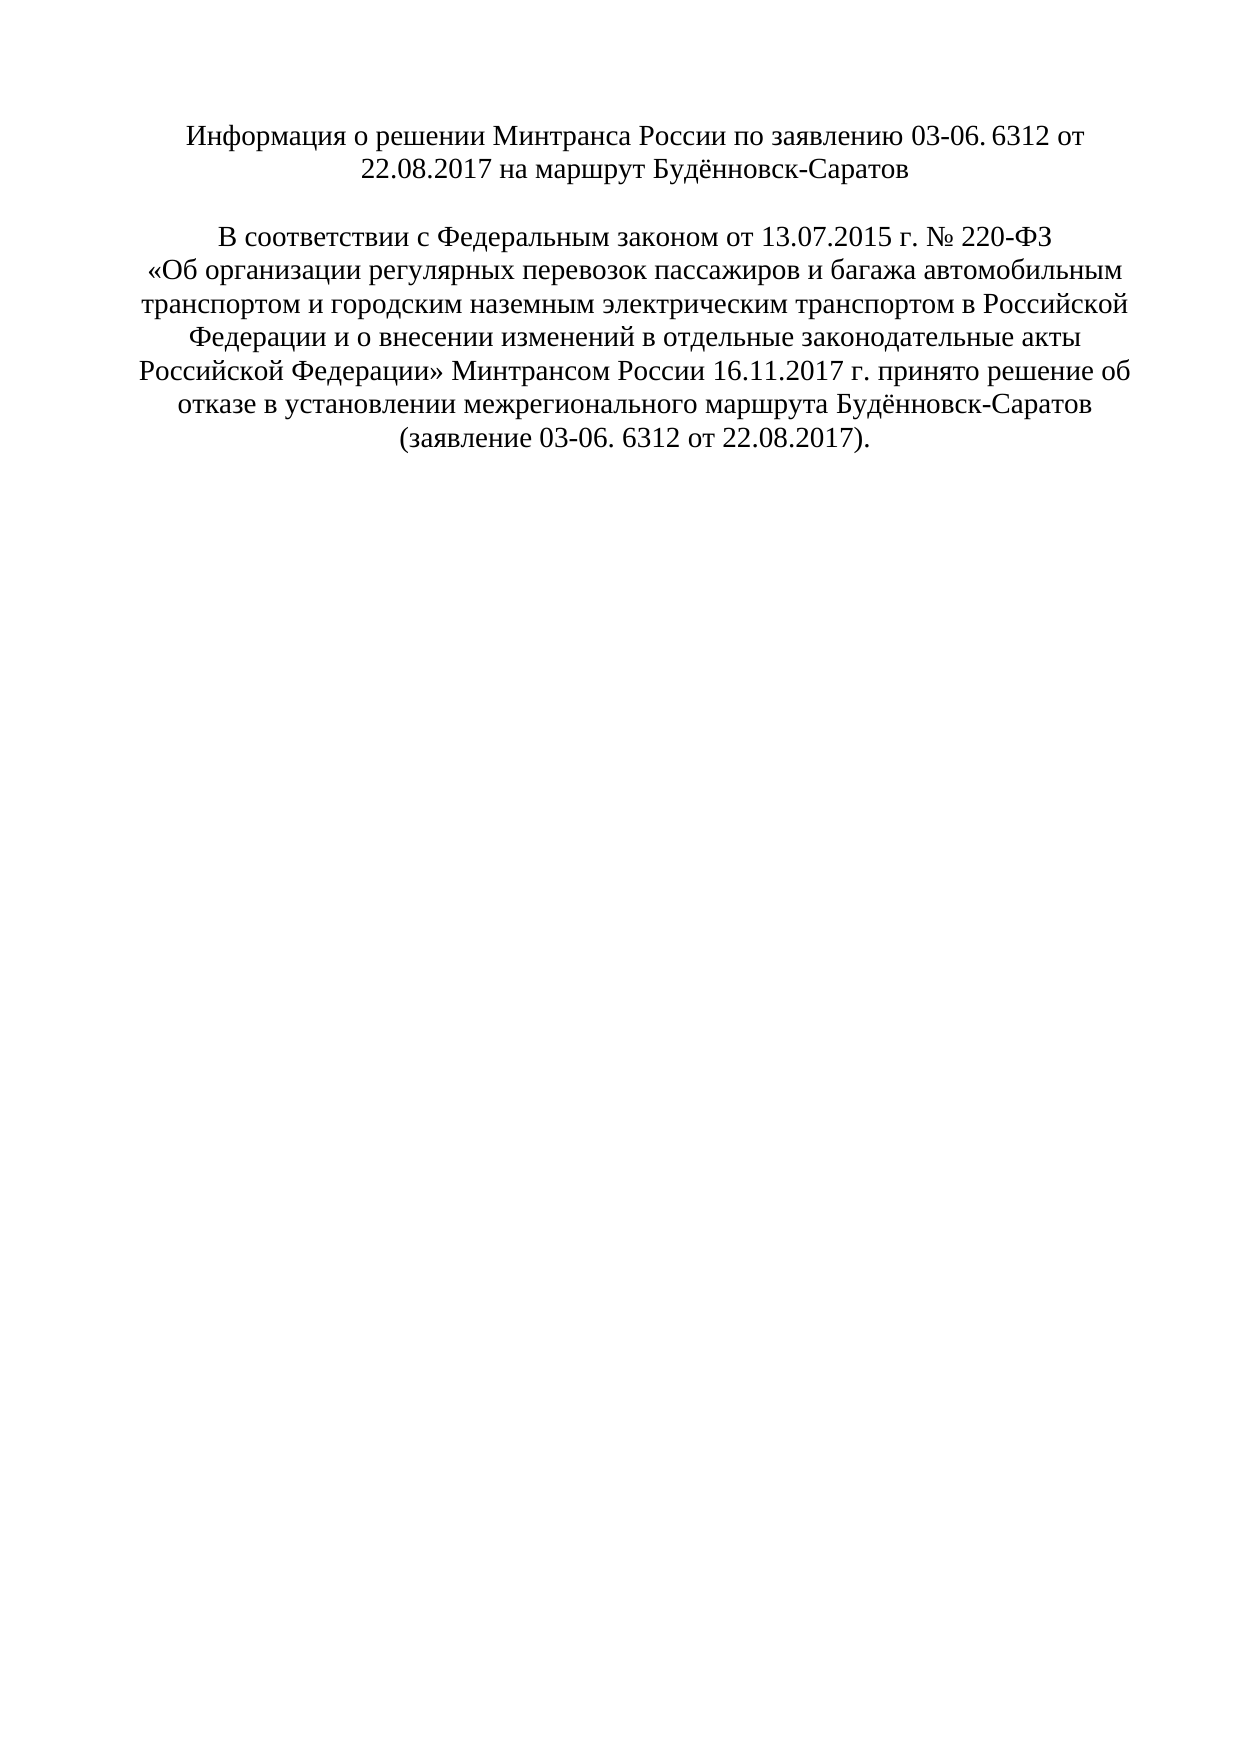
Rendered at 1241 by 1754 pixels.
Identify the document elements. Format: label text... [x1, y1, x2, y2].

text Информация о решении Минтранса России по заявлению 03-06. 6312 от 22.08.2017 на маршрут Будённовск-Саратов [118, 118, 1152, 185]
text В соответствии с Федеральным законом от 13.07.2015 г. № 220-ФЗ «Об организации регулярных перевозок пассажиров и багажа автомобильным транспортом и городским наземным электрическим транспортом в Российской Федерации и о внесении изменений в отдельные законодательные акты Российской Федерации» Минтрансом России 16.11.2017 г. принято решение об отказе в установлении межрегионального маршрута Будённовск-Саратов (заявление 03-06. 6312 от 22.08.2017). [118, 219, 1152, 453]
